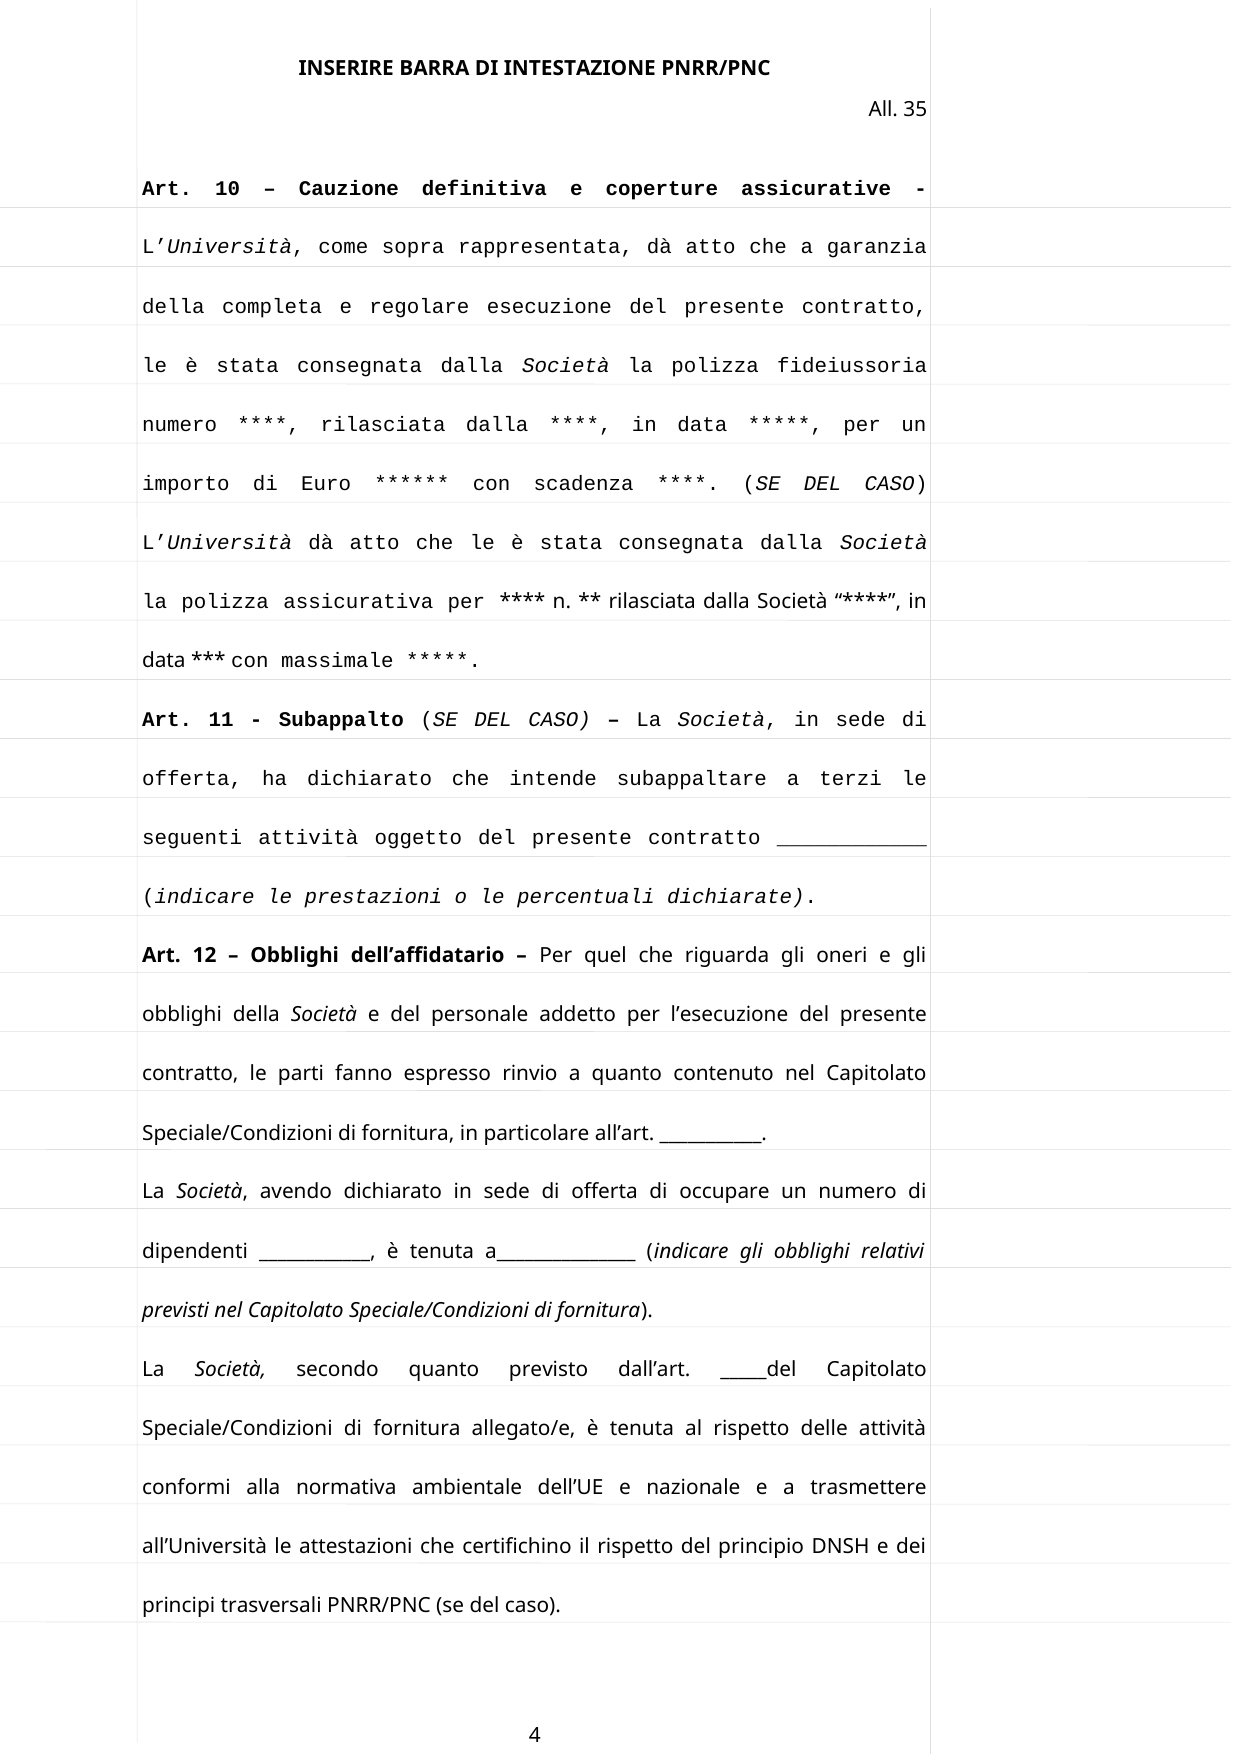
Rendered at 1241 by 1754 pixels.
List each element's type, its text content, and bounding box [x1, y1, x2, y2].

text La Società, avendo dichiarato in sede di offerta di occupare un numero di dipendenti ____________, è tenuta a_______________ (indicare gli obblighi relativi previsti nel Capitolato Speciale/Condizioni di fornitura). [142, 1152, 927, 1329]
text Art. 10 – Cauzione definitiva e coperture assicurative - L’Università, come sopra rappresentata, dà atto che a garanzia della completa e regolare esecuzione del presente contratto, le è stata consegnata dalla Società la polizza fideiussoria numero ****, rilasciata dalla ****, in data *****, per un importo di Euro ****** con scadenza ****. (SE DEL CASO) L’Università dà atto che le è stata consegnata dalla Società la polizza assicurativa per **** n. ** rilasciata dalla Società “****”, in data *** con massimale *****. [142, 148, 927, 679]
text Art. 11 - Subappalto (SE DEL CASO) – La Società, in sede di offerta, ha dichiarato che intende subappaltare a terzi le seguenti attività oggetto del presente contratto ____________ (indicare le prestazioni o le percentuali dichiarate). [142, 679, 927, 916]
text La Società, secondo quanto previsto dall’art. _____del Capitolato Speciale/Condizioni di fornitura allegato/e, è tenuta al rispetto delle attività conformi alla normativa ambientale dell’UE e nazionale e a trasmettere all’Università le attestazioni che certifichino il rispetto del principio DNSH e dei principi trasversali PNRR/PNC (se del caso). [142, 1329, 927, 1624]
text Art. 12 – Obblighi dell’affidatario – Per quel che riguarda gli oneri e gli obblighi della Società e del personale addetto per l’esecuzione del presente contratto, le parti fanno espresso rinvio a quanto contenuto nel Capitolato Speciale/Condizioni di fornitura, in particolare all’art. ___________. [142, 916, 927, 1152]
